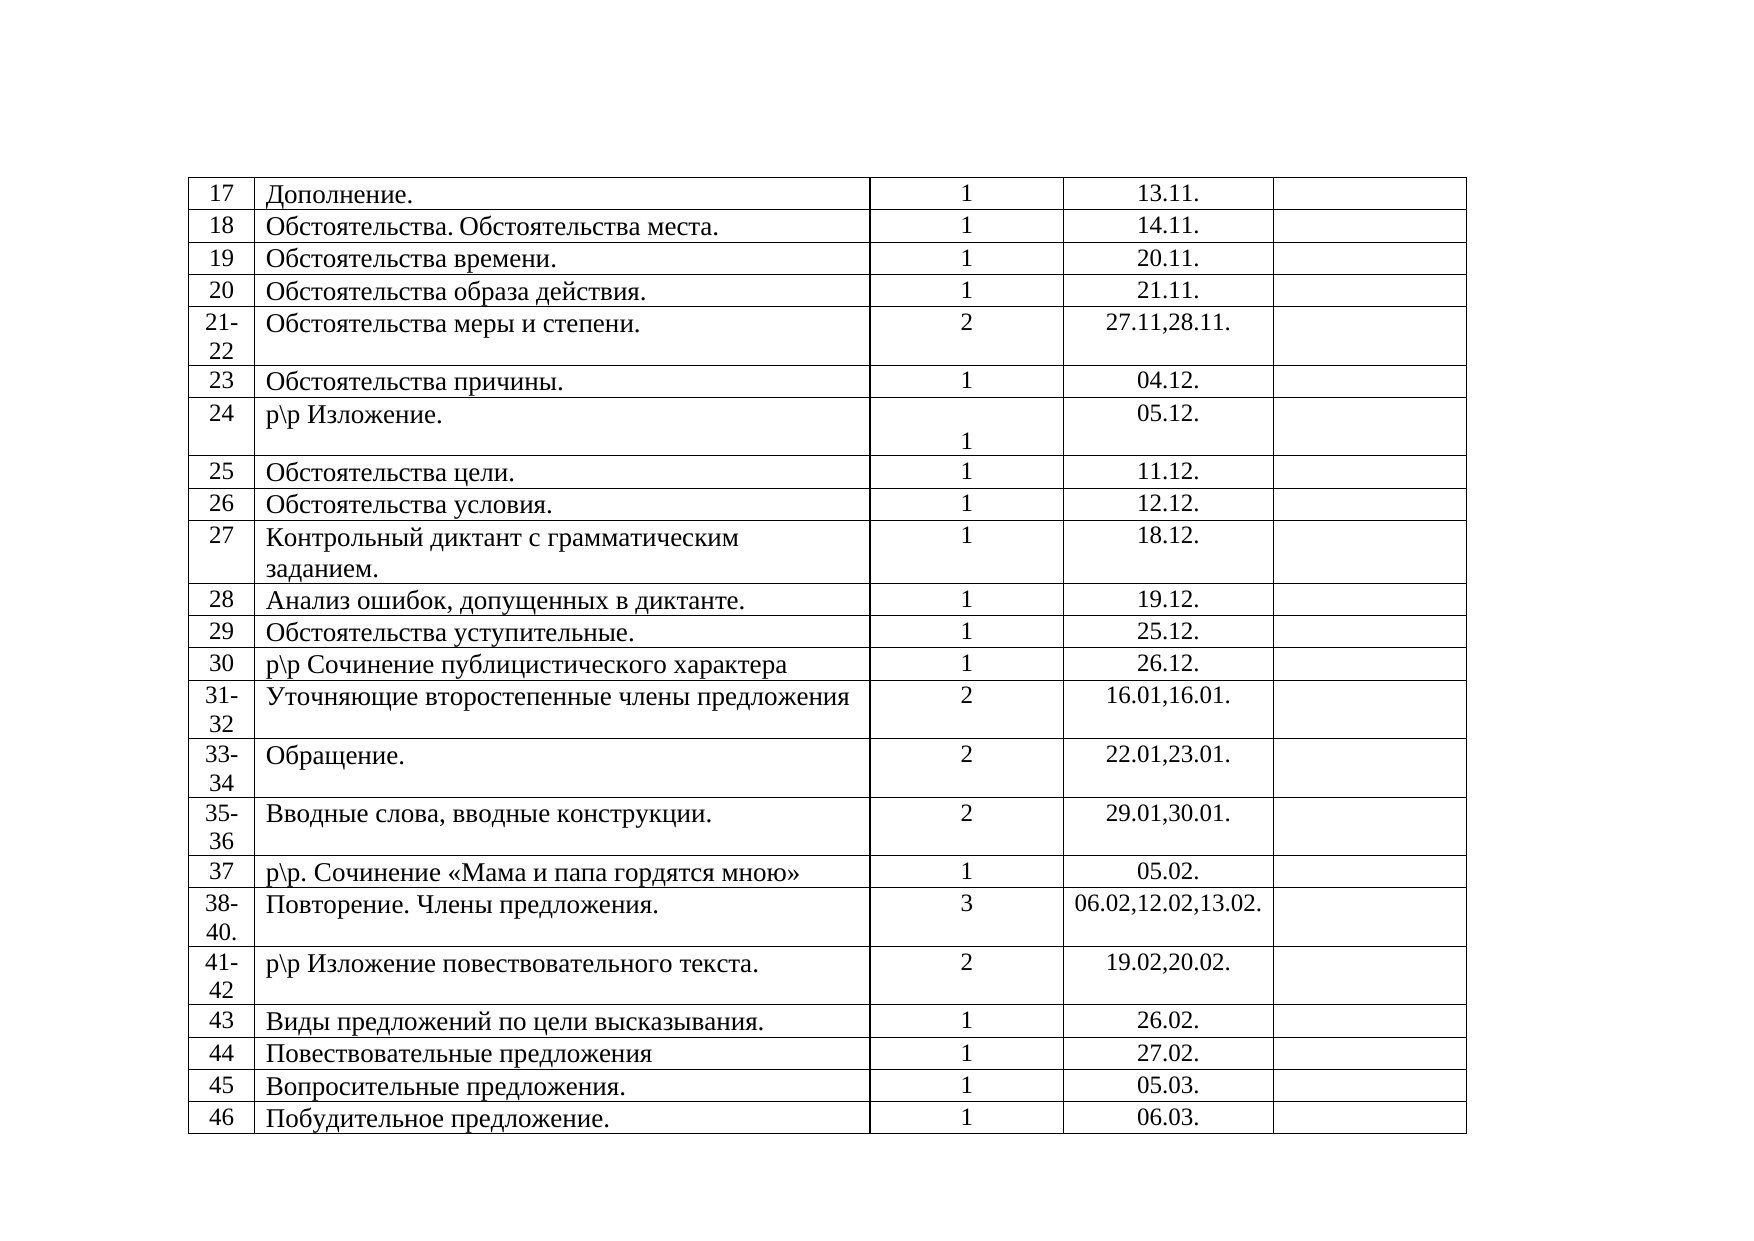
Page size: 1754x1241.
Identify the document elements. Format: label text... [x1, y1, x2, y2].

table_cell [1274, 210, 1466, 242]
table_cell 28 [189, 584, 254, 615]
table_cell 19 [189, 243, 254, 274]
table_cell Обстоятельства причины. [255, 366, 869, 397]
table_cell 18 [189, 210, 254, 242]
table_cell 1 [871, 648, 1063, 679]
table_cell Повторение. Члены предложения. [255, 888, 869, 946]
table_cell 19.02,20.02. [1064, 947, 1273, 1004]
table_cell 1 [871, 489, 1063, 519]
table_cell 2 [871, 307, 1063, 364]
table_cell 1 [871, 584, 1063, 615]
table_cell [1274, 275, 1466, 306]
table_cell 14.11. [1064, 210, 1273, 242]
table_cell 2 [871, 947, 1063, 1004]
table_cell [1274, 739, 1466, 797]
table_cell [1274, 307, 1466, 364]
table_cell 29 [189, 616, 254, 647]
table_cell Обстоятельства. Обстоятельства места. [255, 210, 869, 242]
table_cell 21-22 [189, 307, 254, 364]
table_cell 1 [871, 178, 1063, 209]
table_cell 31-32 [189, 681, 254, 738]
table_cell р\р Изложение повествовательного текста. [255, 947, 869, 1004]
table_cell 19.12. [1064, 584, 1273, 615]
table_cell 35-36 [189, 798, 254, 855]
table_cell р\р Сочинение публицистического характера [255, 648, 869, 679]
table_cell 44 [189, 1038, 254, 1069]
table_cell [1274, 489, 1466, 519]
table_cell 17 [189, 178, 254, 209]
table_cell 1 [871, 275, 1063, 306]
table_cell [1274, 947, 1466, 1004]
table_cell 3 [871, 888, 1063, 946]
table_cell [1274, 366, 1466, 397]
table_cell [1274, 681, 1466, 738]
table_cell 12.12. [1064, 489, 1273, 519]
table_cell [1274, 584, 1466, 615]
table_cell [1274, 888, 1466, 946]
table_cell 1 [871, 243, 1063, 274]
table_cell [1274, 616, 1466, 647]
table_cell [1274, 521, 1466, 583]
table_cell 04.12. [1064, 366, 1273, 397]
table_cell Обстоятельства условия. [255, 489, 869, 519]
table_cell Побудительное предложение. [255, 1102, 869, 1133]
table_cell 20.11. [1064, 243, 1273, 274]
table_cell Вводные слова, вводные конструкции. [255, 798, 869, 855]
table_cell 24 [189, 398, 254, 455]
table_cell [1274, 178, 1466, 209]
table_cell Обстоятельства цели. [255, 456, 869, 487]
table_cell 29.01,30.01. [1064, 798, 1273, 855]
table_cell 26.12. [1064, 648, 1273, 679]
table_cell Обращение. [255, 739, 869, 797]
table_cell 20 [189, 275, 254, 306]
table_cell 1 [871, 1038, 1063, 1069]
table_cell 21.11. [1064, 275, 1273, 306]
table_cell Уточняющие второстепенные члены предложения [255, 681, 869, 738]
table_cell 25.12. [1064, 616, 1273, 647]
table_cell 1 [871, 1070, 1063, 1101]
table_cell [1274, 398, 1466, 455]
table_cell Контрольный диктант с грамматическим заданием. [255, 521, 869, 583]
table_cell 1 [871, 521, 1063, 583]
table_cell Обстоятельства времени. [255, 243, 869, 274]
table_cell 27 [189, 521, 254, 583]
table_cell Анализ ошибок, допущенных в диктанте. [255, 584, 869, 615]
table_cell 43 [189, 1005, 254, 1037]
table_cell 45 [189, 1070, 254, 1101]
table_cell 30 [189, 648, 254, 679]
table_cell Обстоятельства уступительные. [255, 616, 869, 647]
table_cell 2 [871, 739, 1063, 797]
table_cell 05.03. [1064, 1070, 1273, 1101]
table_cell [1274, 243, 1466, 274]
table_cell 41-42 [189, 947, 254, 1004]
table_cell [1274, 856, 1466, 887]
table_cell 1 [871, 1102, 1063, 1133]
table_cell Дополнение. [255, 178, 869, 209]
table_cell 2 [871, 798, 1063, 855]
table_cell 1 [871, 856, 1063, 887]
table_cell 13.11. [1064, 178, 1273, 209]
table_cell 05.12. [1064, 398, 1273, 455]
table_cell 1 [871, 1005, 1063, 1037]
table_cell 33-34 [189, 739, 254, 797]
table_cell [1274, 456, 1466, 487]
table_cell [1274, 1102, 1466, 1133]
table_cell 26.02. [1064, 1005, 1273, 1037]
table_cell 16.01,16.01. [1064, 681, 1273, 738]
table_cell р\р. Сочинение «Мама и папа гордятся мною» [255, 856, 869, 887]
table_cell р\р Изложение. [255, 398, 869, 455]
table_cell 1 [871, 456, 1063, 487]
table_cell 25 [189, 456, 254, 487]
table_cell 46 [189, 1102, 254, 1133]
table_cell [1274, 648, 1466, 679]
table_cell Вопросительные предложения. [255, 1070, 869, 1101]
table_cell 27.11,28.11. [1064, 307, 1273, 364]
table_cell [1274, 1005, 1466, 1037]
table_cell 2 [871, 681, 1063, 738]
table_cell Виды предложений по цели высказывания. [255, 1005, 869, 1037]
table_cell 27.02. [1064, 1038, 1273, 1069]
table_cell 1 [871, 398, 1063, 455]
table_cell Повествовательные предложения [255, 1038, 869, 1069]
table_cell 1 [871, 616, 1063, 647]
table_cell 18.12. [1064, 521, 1273, 583]
table_cell 11.12. [1064, 456, 1273, 487]
table_cell Обстоятельства меры и степени. [255, 307, 869, 364]
table_cell 23 [189, 366, 254, 397]
table_cell [1274, 1070, 1466, 1101]
table_cell [1274, 798, 1466, 855]
table_cell 05.02. [1064, 856, 1273, 887]
table_cell 1 [871, 366, 1063, 397]
table_cell 26 [189, 489, 254, 519]
table_cell 1 [871, 210, 1063, 242]
table_cell Обстоятельства образа действия. [255, 275, 869, 306]
table_cell [1274, 1038, 1466, 1069]
table_cell 06.02,12.02,13.02. [1064, 888, 1273, 946]
table_cell 37 [189, 856, 254, 887]
table_cell 06.03. [1064, 1102, 1273, 1133]
table_cell 22.01,23.01. [1064, 739, 1273, 797]
table_cell 38-40. [189, 888, 254, 946]
